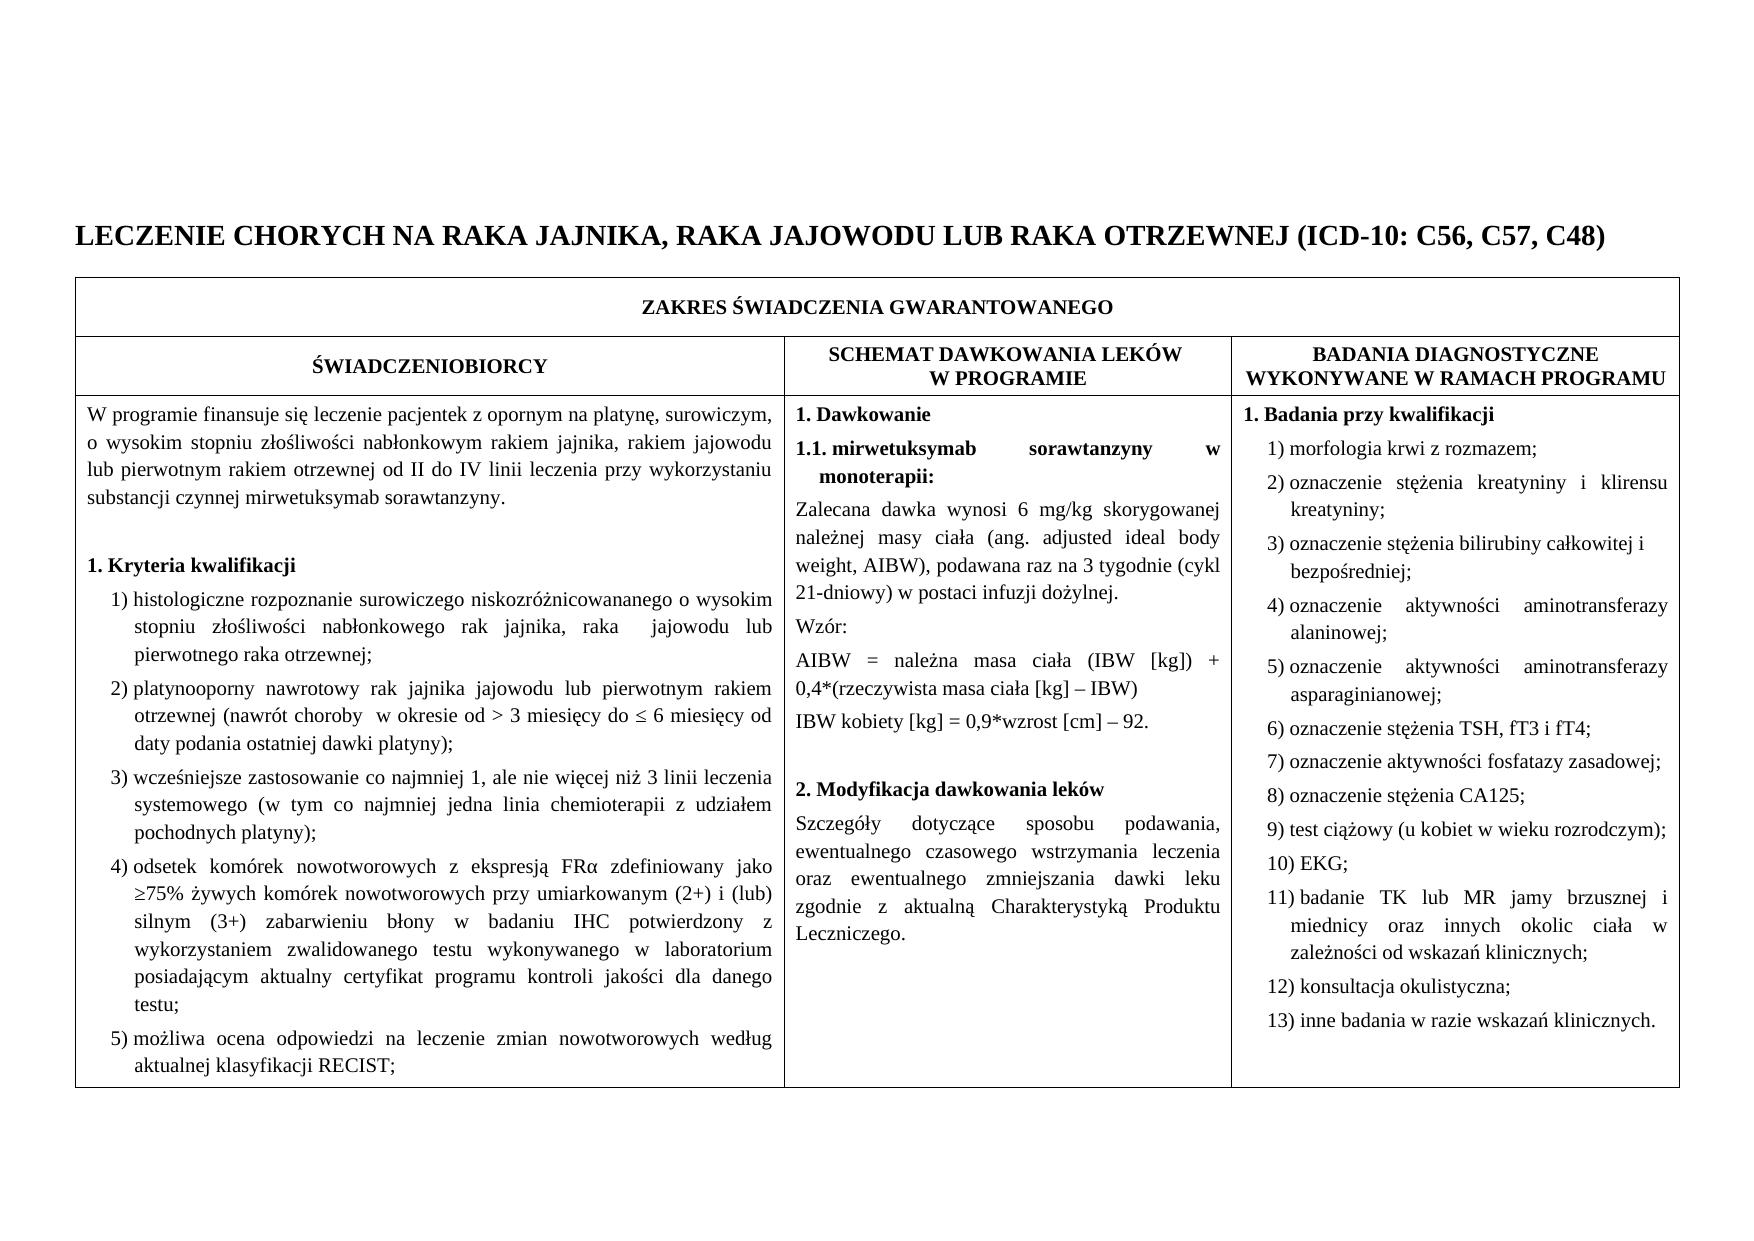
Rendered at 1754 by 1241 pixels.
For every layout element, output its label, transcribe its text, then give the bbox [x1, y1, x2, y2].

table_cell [785, 396, 1231, 1087]
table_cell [1232, 396, 1679, 1087]
table_header ZAKRES ŚWIADCZENIA GWARANTOWANEGO [76, 278, 1679, 336]
table_cell BADANIA DIAGNOSTYCZNE WYKONYWANE W RAMACH PROGRAMU [1232, 337, 1679, 395]
table_cell SCHEMAT DAWKOWANIA LEKÓW W PROGRAMIE [785, 337, 1231, 395]
text LECZENIE CHORYCH NA RAKA JAJNIKA, RAKA JAJOWODU LUB RAKA OTRZEWNEJ (ICD-10: C56, C57, C48) [75, 218, 1679, 252]
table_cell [76, 396, 784, 1087]
table_cell ŚWIADCZENIOBIORCY [76, 337, 784, 395]
